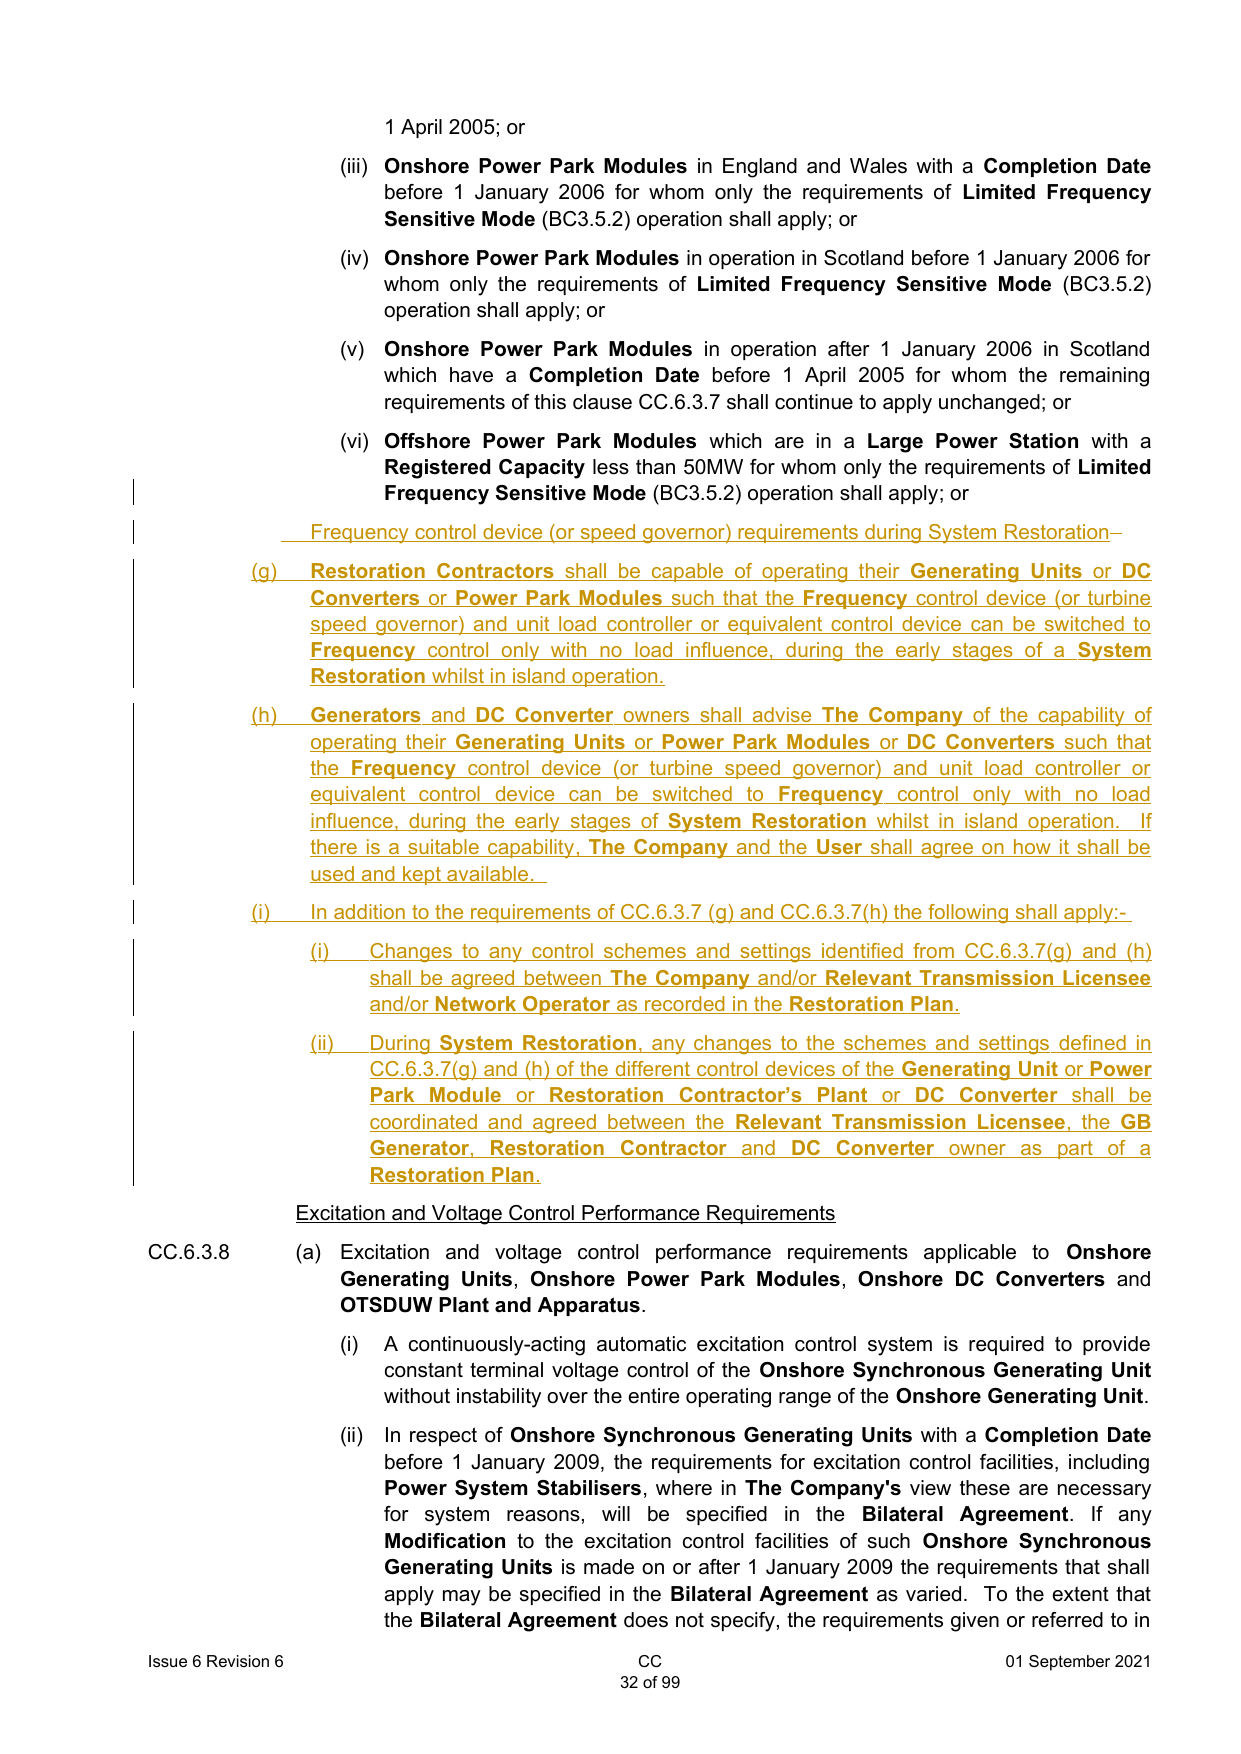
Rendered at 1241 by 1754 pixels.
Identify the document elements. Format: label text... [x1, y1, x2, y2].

text (i) A continuously-acting automatic excitation control system is required to provide constant terminal voltage control of the Onshore Synchronous Generating Unit without instability over the entire operating range of the Onshore Generating Unit. [340, 1332, 1152, 1408]
text CC.6.3.8 (a) Excitation and voltage control performance requirements applicable to Onshore Generating Units, Onshore Power Park Modules, Onshore DC Converters and OTSDUW Plant and Apparatus. [148, 1240, 1152, 1317]
text (vi) Offshore Power Park Modules which are in a Large Power Station with a Registered Capacity less than 50MW for whom only the requirements of Limited Frequency Sensitive Mode (BC3.5.2) operation shall apply; or [340, 428, 1152, 505]
text (iii) Onshore Power Park Modules in England and Wales with a Completion Date before 1 January 2006 for whom only the requirements of Limited Frequency Sensitive Mode (BC3.5.2) operation shall apply; or [340, 154, 1152, 231]
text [340, 1423, 1152, 1632]
text (iv) Onshore Power Park Modules in operation in Scotland before 1 January 2006 for whom only the requirements of Limited Frequency Sensitive Mode (BC3.5.2) operation shall apply; or [340, 245, 1152, 322]
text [340, 115, 1152, 139]
text Excitation and Voltage Control Performance Requirements [148, 1201, 1152, 1225]
text (v) Onshore Power Park Modules in operation after 1 January 2006 in Scotland which have a Completion Date before 1 April 2005 for whom the remaining requirements of this clause CC.6.3.7 shall continue to apply unchanged; or [340, 337, 1152, 414]
